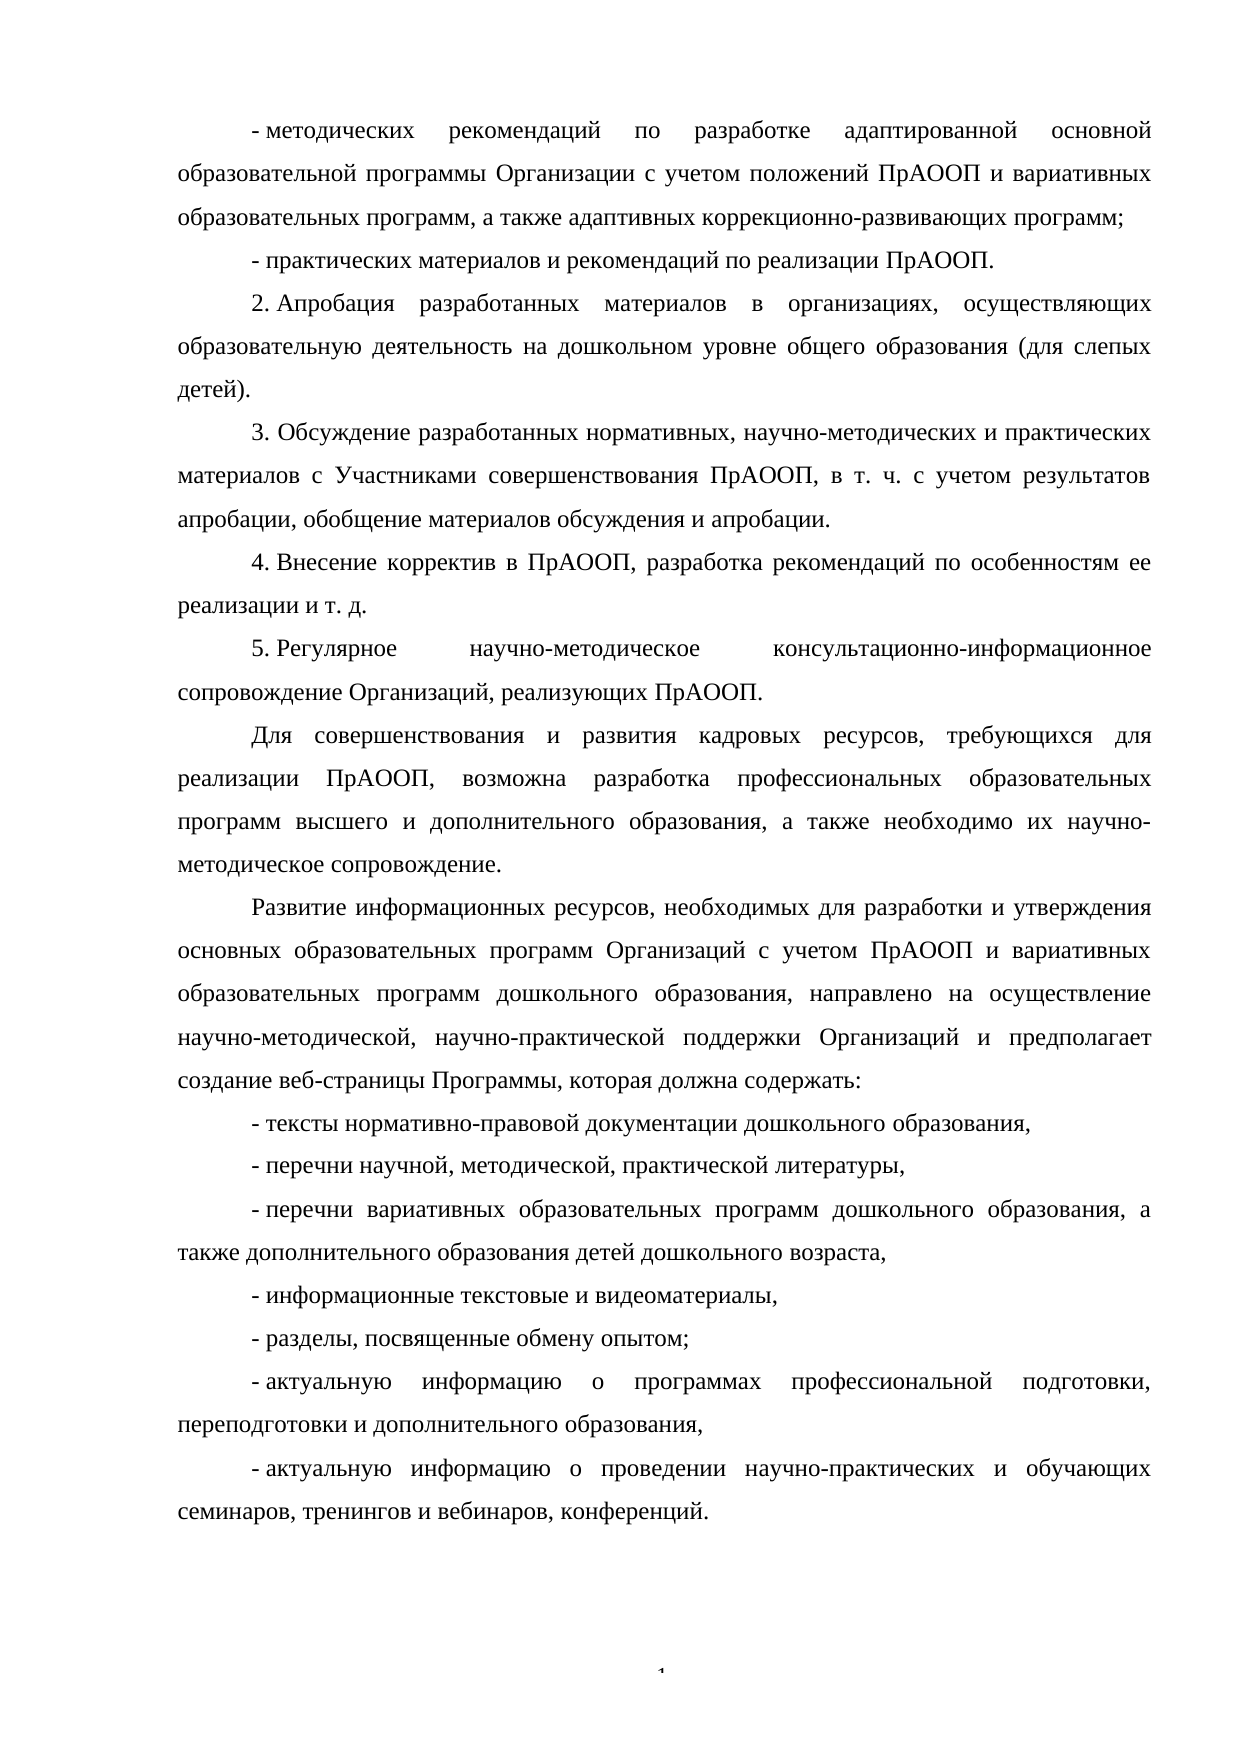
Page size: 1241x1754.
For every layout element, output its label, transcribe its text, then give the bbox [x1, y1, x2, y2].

list тексты нормативно-правовой документации дошкольного образования, [177, 1108, 1176, 1137]
list Обсуждение разработанных нормативных, научно-методических и практических материалов с Участниками совершенствования ПрАООП, в т. ч. с учетом результатов апробации, обобщение материалов обсуждения и апробации. [177, 417, 1152, 532]
list разделы, посвященные обмену опытом; [177, 1323, 1176, 1352]
list актуальную информацию о проведении научно-практических и обучающих семинаров, тренингов и вебинаров, конференций. [177, 1453, 1152, 1524]
list Апробация разработанных материалов в организациях, осуществляющих образовательную деятельность на дошкольном уровне общего образования (для слепых детей). [177, 288, 1152, 403]
list перечни вариативных образовательных программ дошкольного образования, а также дополнительного образования детей дошкольного возраста, [177, 1194, 1152, 1266]
list перечни научной, методической, практической литературы, [177, 1151, 1176, 1179]
list Регулярное научно-методическое консультационно-информационное сопровождение Организаций, реализующих ПрАООП. [177, 633, 1152, 705]
text Развитие информационных ресурсов, необходимых для разработки и утверждения основных образовательных программ Организаций с учетом ПрАООП и вариативных образовательных программ дошкольного образования, направлено на осуществление научно-методической, научно-практической поддержки Организаций и предполагает создание веб-страницы Программы, которая должна содержать: [177, 892, 1152, 1093]
list практических материалов и рекомендаций по реализации ПрАООП. [177, 245, 1176, 274]
list Внесение корректив в ПрАООП, разработка рекомендаций по особенностям ее реализации и т. д. [177, 547, 1152, 619]
list методических рекомендаций по разработке адаптированной основной образовательной программы Организации с учетом положений ПрАООП и вариативных образовательных программ, а также адаптивных коррекционно-развивающих программ; [177, 115, 1152, 230]
list информационные текстовые и видеоматериалы, [177, 1280, 1176, 1309]
list актуальную информацию о программах профессиональной подготовки, переподготовки и дополнительного образования, [177, 1366, 1152, 1438]
text Для совершенствования и развития кадровых ресурсов, требующихся для реализации ПрАООП, возможна разработка профессиональных образовательных программ высшего и дополнительного образования, а также необходимо их научно- методическое сопровождение. [177, 720, 1152, 878]
